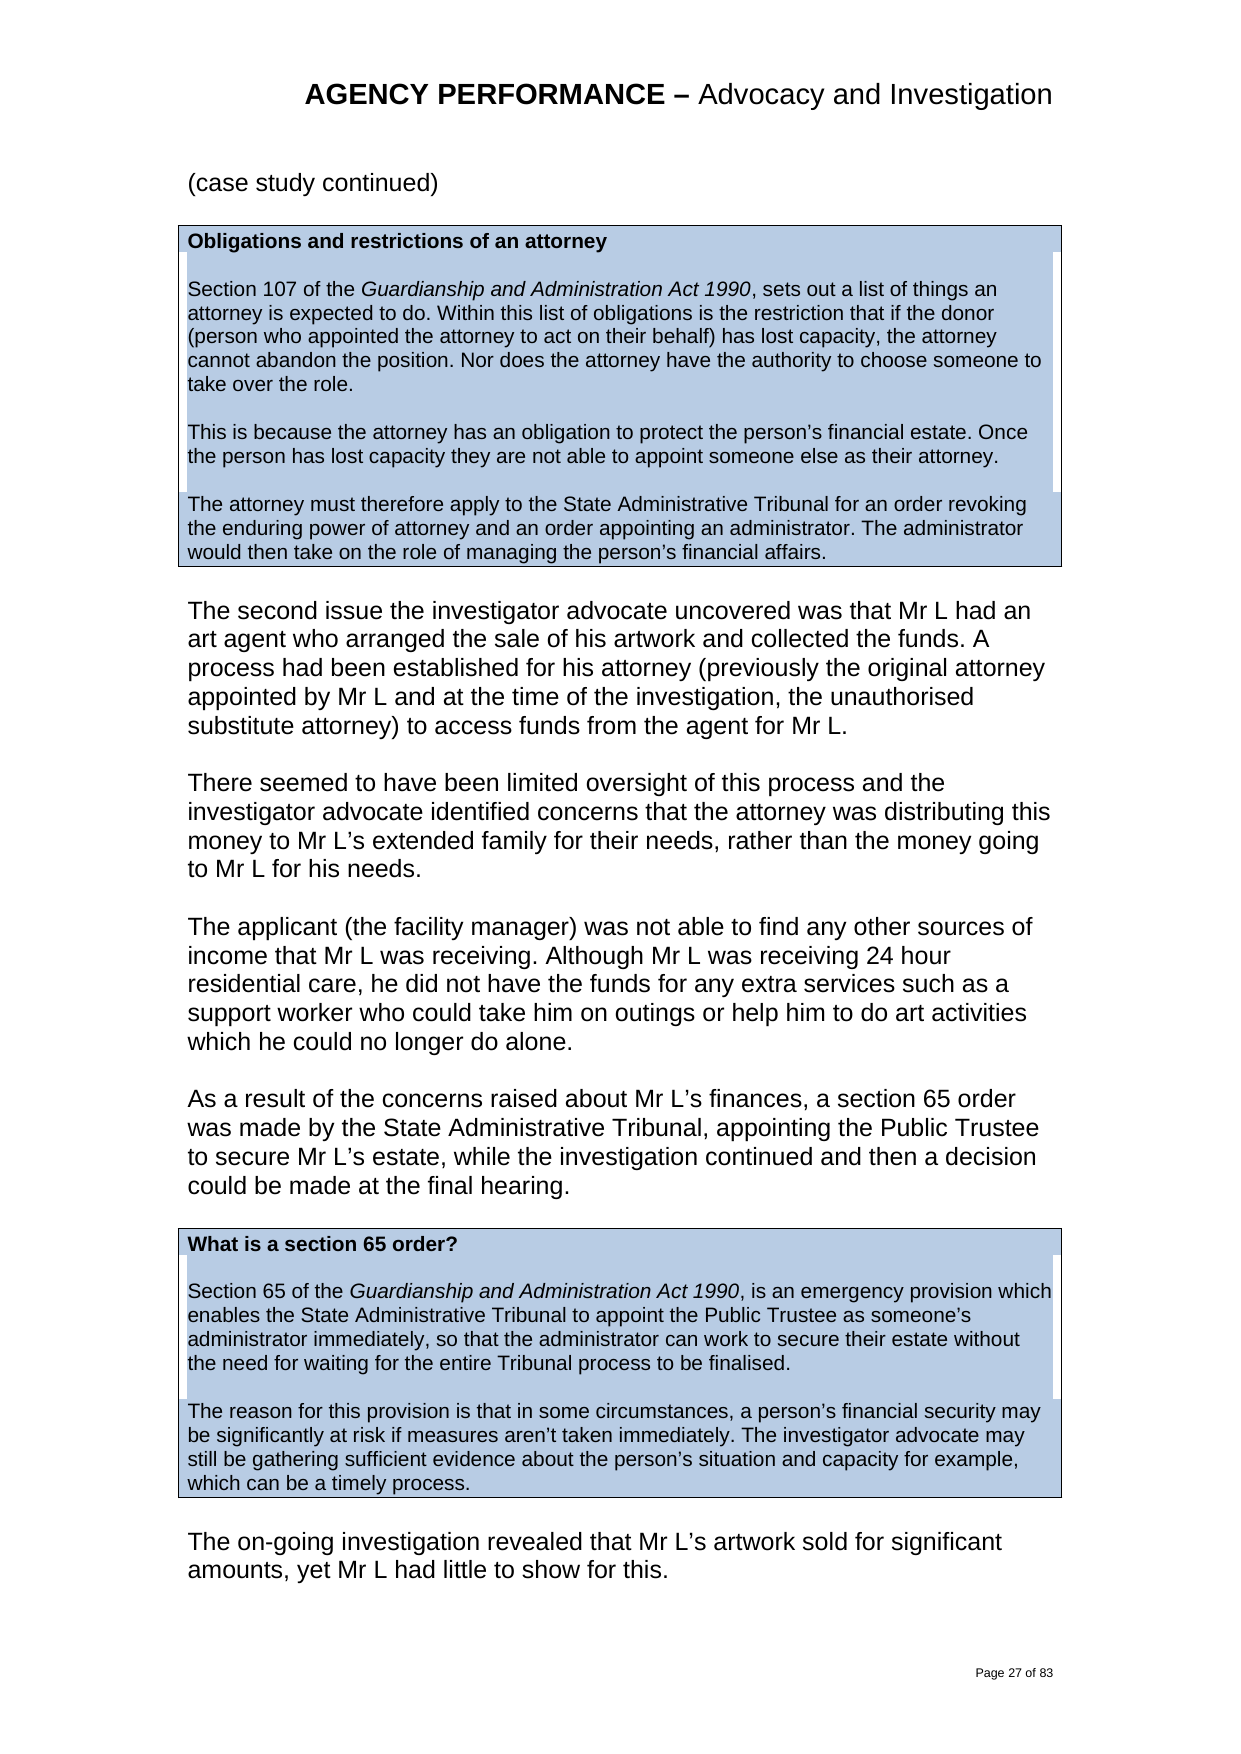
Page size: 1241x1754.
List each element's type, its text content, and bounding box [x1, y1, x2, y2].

text The second issue the investigator advocate uncovered was that Mr L had an art agent who arranged the sale of his artwork and collected the funds. A process had been established for his attorney (previously the original attorney appointed by Mr L and at the time of the investigation, the unauthorised substitute attorney) to access funds from the agent for Mr L. [187, 596, 1053, 739]
text The on-going investigation revealed that Mr L’s artwork sold for significant amounts, yet Mr L had little to show for this. [187, 1527, 1053, 1584]
text Section 107 of the Guardianship and Administration Act 1990, sets out a list of things an attorney is expected to do. Within this list of obligations is the restriction that if the donor (person who appointed the attorney to act on their behalf) has lost capacity, the attorney cannot abandon the position. Nor does the attorney have the authority to choose someone to take over the role. [187, 276, 1053, 396]
text Obligations and restrictions of an attorney [179, 226, 1061, 252]
text (case study continued) [187, 168, 1053, 197]
text This is because the attorney has an obligation to protect the person’s financial estate. Once the person has lost capacity they are not able to appoint someone else as their attorney. [187, 420, 1053, 468]
text There seemed to have been limited oversight of this process and the investigator advocate identified concerns that the attorney was distributing this money to Mr L’s extended family for their needs, rather than the money going to Mr L for his needs. [187, 768, 1053, 883]
text What is a section 65 order? [179, 1229, 1061, 1255]
text The reason for this provision is that in some circumstances, a person’s financial security may be significantly at risk if measures aren’t taken immediately. The investigator advocate may still be gathering sufficient evidence about the person’s situation and capacity for example, which can be a timely process. [179, 1396, 1061, 1497]
text AGENCY PERFORMANCE – Advocacy and Investigation [187, 77, 1053, 110]
text Section 65 of the Guardianship and Administration Act 1990, is an emergency provision which enables the State Administrative Tribunal to appoint the Public Trustee as someone’s administrator immediately, so that the administrator can work to secure their estate without the need for waiting for the entire Tribunal process to be finalised. [187, 1279, 1053, 1375]
text As a result of the concerns raised about Mr L’s finances, a section 65 order was made by the State Administrative Tribunal, appointing the Public Trustee to secure Mr L’s estate, while the investigation continued and then a decision could be made at the final hearing. [187, 1084, 1053, 1199]
text The attorney must therefore apply to the State Administrative Tribunal for an order revoking the enduring power of attorney and an order appointing an administrator. The administrator would then take on the role of managing the person’s financial affairs. [179, 489, 1061, 566]
text The applicant (the facility manager) was not able to find any other sources of income that Mr L was receiving. Although Mr L was receiving 24 hour residential care, he did not have the funds for any extra services such as a support worker who could take him on outings or help him to do art activities which he could no longer do alone. [187, 912, 1053, 1056]
